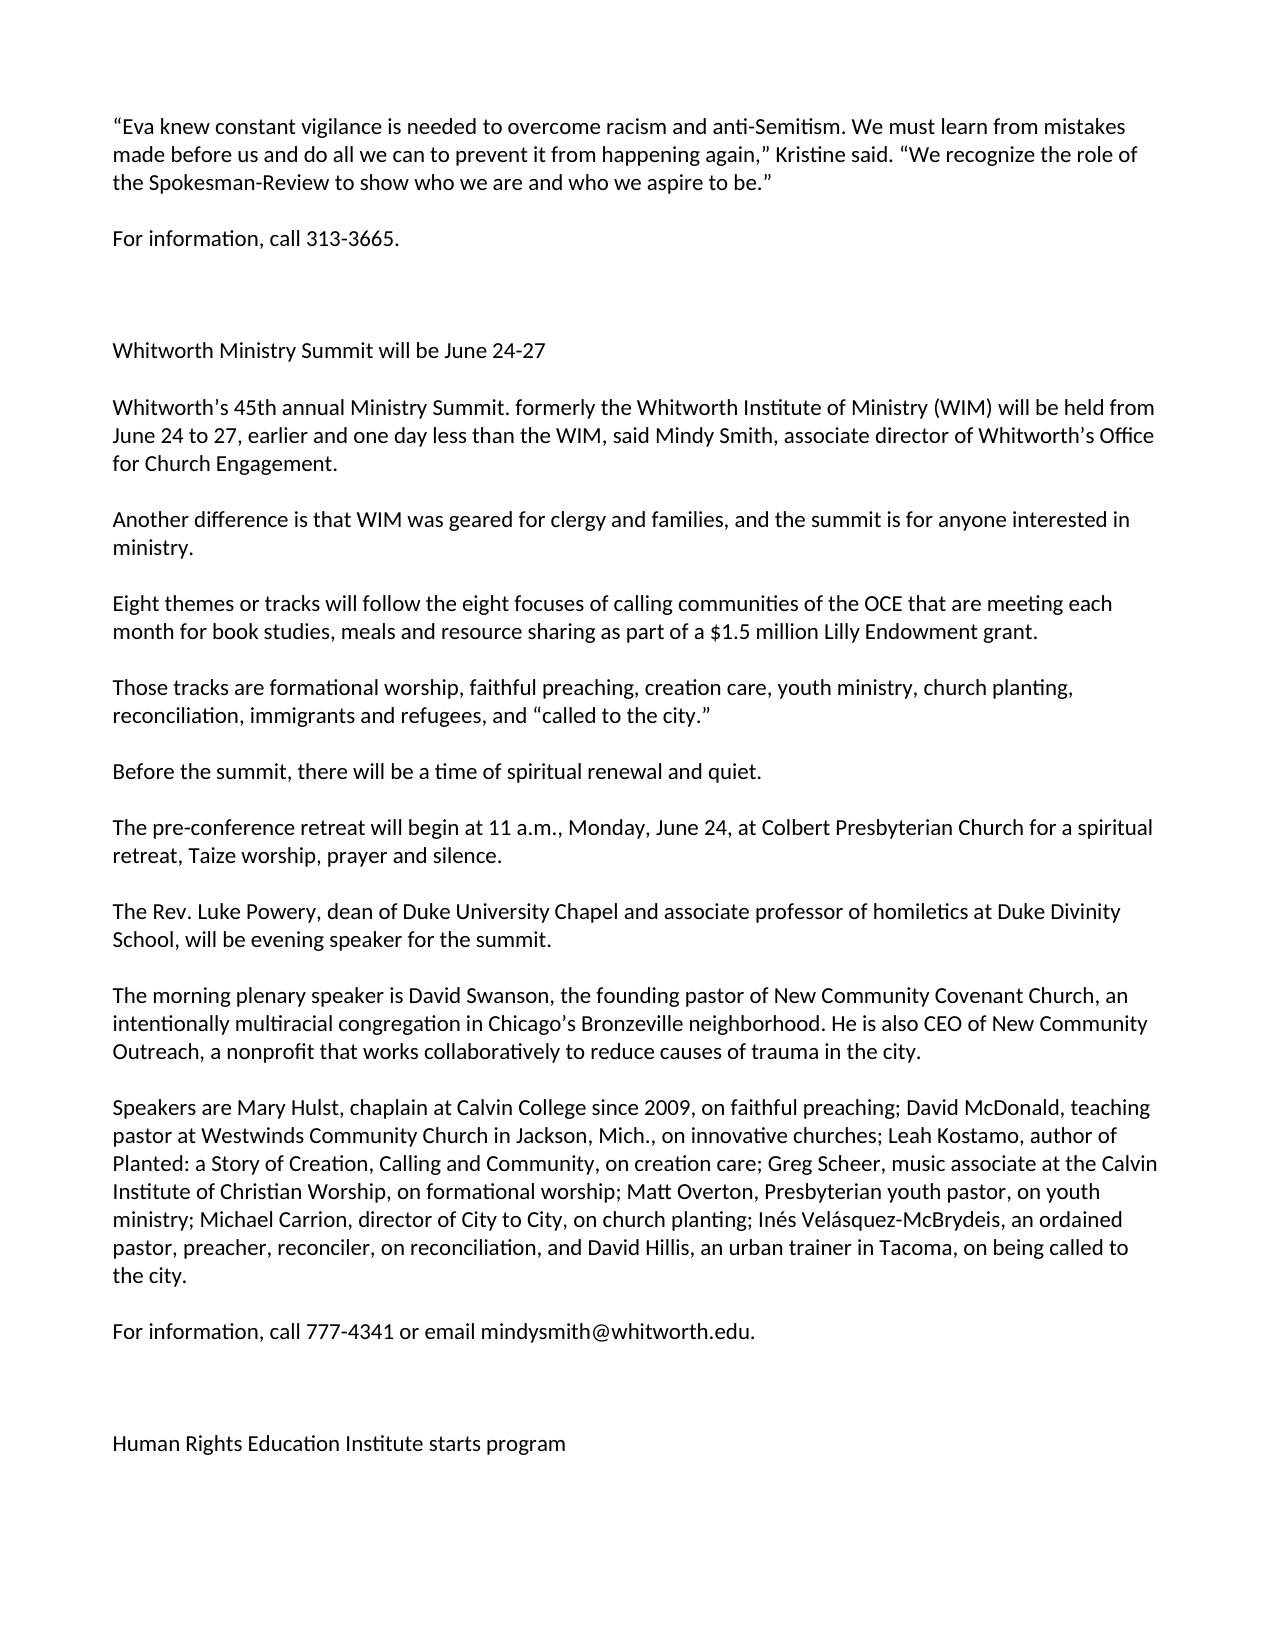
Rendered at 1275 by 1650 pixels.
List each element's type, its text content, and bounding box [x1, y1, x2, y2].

text The morning plenary speaker is David Swanson, the founding pastor of New Community Covenant Church, an intentionally multiracial congregation in Chicago’s Bronzeville neighborhood. He is also CEO of New Community Outreach, a nonprofit that works collaboratively to reduce causes of trauma in the city. [112, 981, 1162, 1065]
text For information, call 777-4341 or email mindysmith@whitworth.edu. [112, 1317, 1162, 1345]
text Whitworth’s 45th annual Ministry Summit. formerly the Whitworth Institute of Ministry (WIM) will be held from June 24 to 27, earlier and one day less than the WIM, said Mindy Smith, associate director of Whitworth’s Office for Church Engagement. [112, 393, 1162, 477]
text The pre-conference retreat will begin at 11 a.m., Monday, June 24, at Colbert Presbyterian Church for a spiritual retreat, Taize worship, prayer and silence. [112, 813, 1162, 869]
text For information, call 313-3665. [112, 224, 1162, 253]
text Speakers are Mary Hulst, chaplain at Calvin College since 2009, on faithful preaching; David McDonald, teaching pastor at Westwinds Community Church in Jackson, Mich., on innovative churches; Leah Kostamo, author of Planted: a Story of Creation, Calling and Community, on creation care; Greg Scheer, music associate at the Calvin Institute of Christian Worship, on formational worship; Matt Overton, Presbyterian youth pastor, on youth ministry; Michael Carrion, director of City to City, on church planting; Inés Velásquez-McBrydeis, an ordained pastor, preacher, reconciler, on reconciliation, and David Hillis, an urban trainer in Tacoma, on being called to the city. [112, 1093, 1162, 1289]
text Whitworth Ministry Summit will be June 24-27 [112, 337, 1162, 365]
text The Rev. Luke Powery, dean of Duke University Chapel and associate professor of homiletics at Duke Divinity School, will be evening speaker for the summit. [112, 897, 1162, 953]
text Human Rights Education Institute starts program [112, 1429, 1162, 1457]
text Those tracks are formational worship, faithful preaching, creation care, youth ministry, church planting, reconciliation, immigrants and refugees, and “called to the city.” [112, 673, 1162, 729]
text Another difference is that WIM was geared for clergy and families, and the summit is for anyone interested in ministry. [112, 505, 1162, 561]
text Eight themes or tracks will follow the eight focuses of calling communities of the OCE that are meeting each month for book studies, meals and resource sharing as part of a $1.5 million Lilly Endowment grant. [112, 589, 1162, 645]
text Before the summit, there will be a time of spiritual renewal and quiet. [112, 757, 1162, 785]
text “Eva knew constant vigilance is needed to overcome racism and anti-Semitism. We must learn from mistakes made before us and do all we can to prevent it from happening again,” Kristine said. “We recognize the role of the Spokesman-Review to show who we are and who we aspire to be.” [112, 112, 1162, 197]
